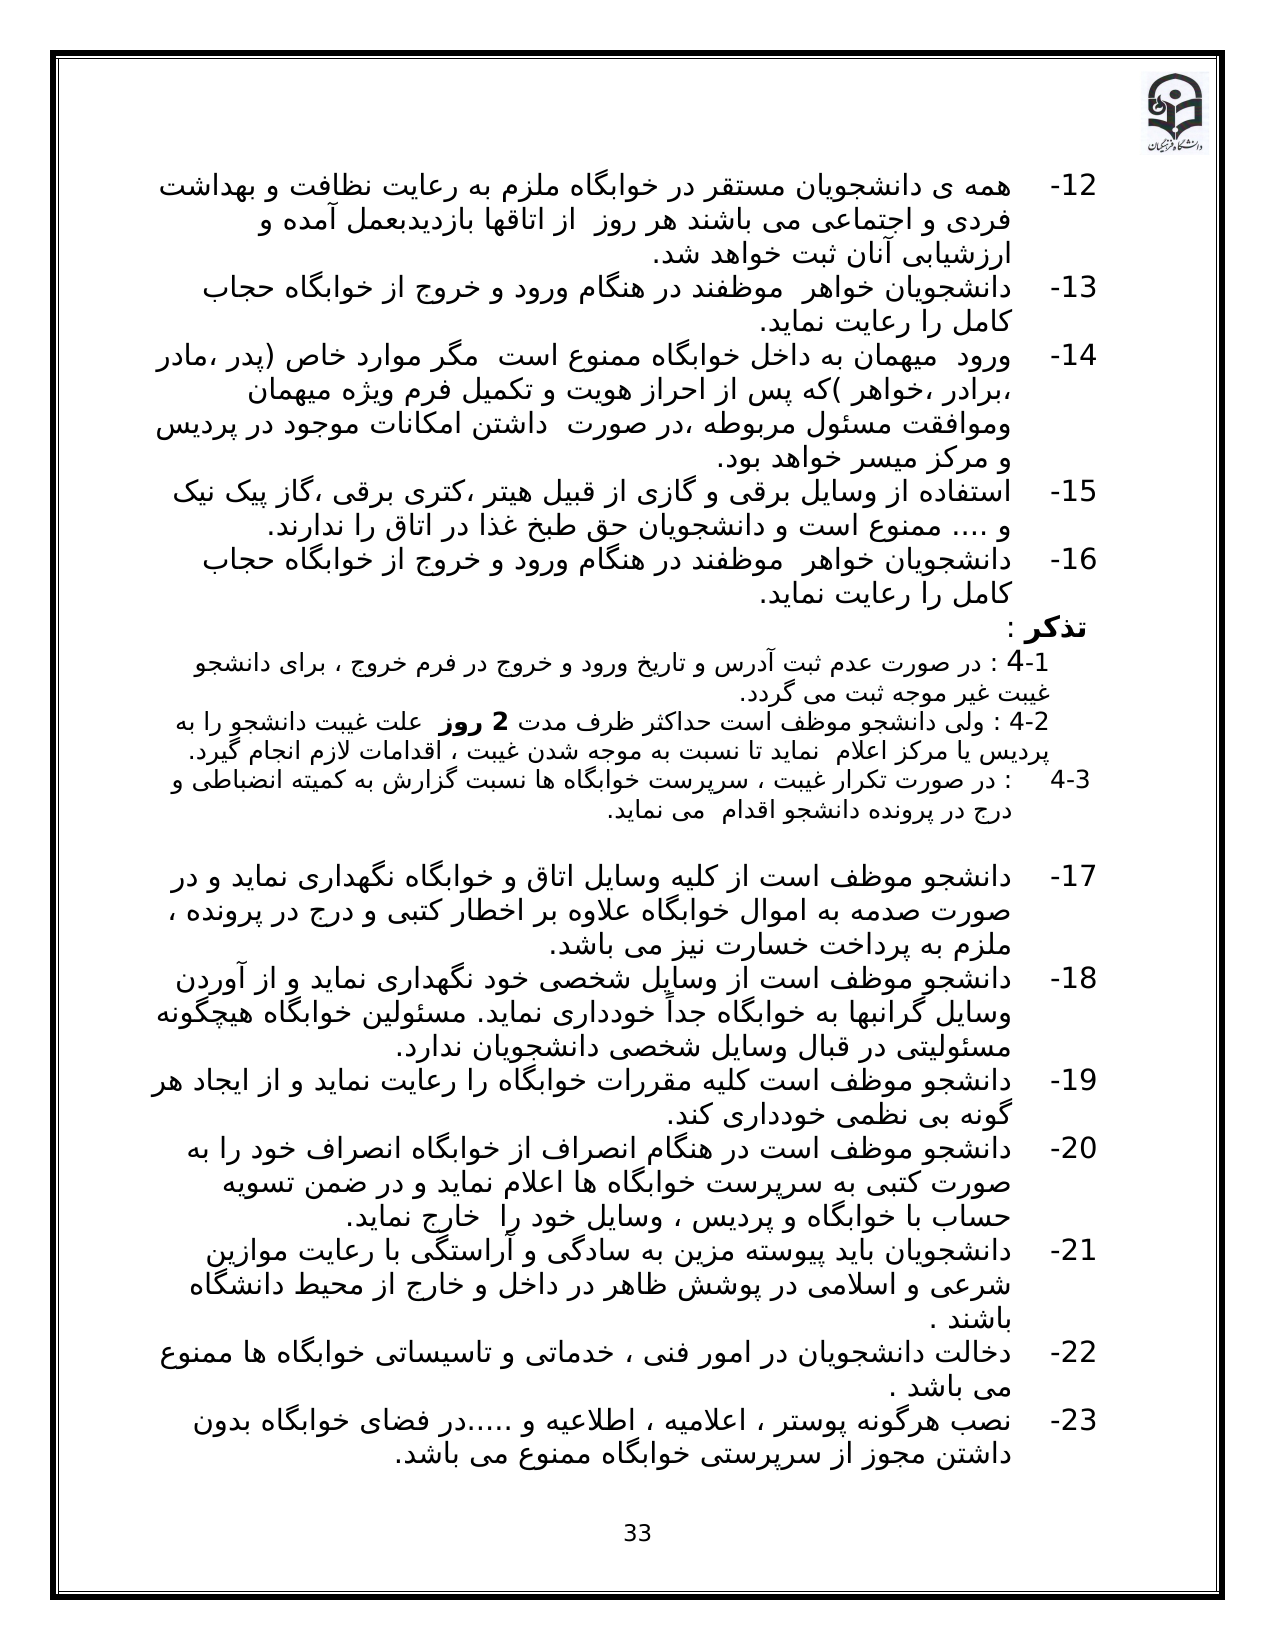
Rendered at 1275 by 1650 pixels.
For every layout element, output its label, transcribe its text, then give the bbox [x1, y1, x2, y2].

list 4-2 : ولی دانشجو موظف است حداکثر ظرف مدت 2 روز علت غیبت دانشجو را به پردیس یا مرکز اعلام نماید تا نسبت به موجه شدن غیبت ، اقدامات لازم انجام گیرد. [150, 707, 1050, 766]
list همه ی دانشجویان مستقر در خوابگاه ملزم به رعایت نظافت و بهداشت فردی و اجتماعی می باشند هر روز از اتاقها بازدیدبعمل آمده و ارزشیابی آنان ثبت خواهد شد. [150, 169, 1050, 271]
list دانشجویان خواهر موظفند در هنگام ورود و خروج از خوابگاه حجاب کامل را رعایت نماید. [150, 271, 1050, 338]
list دانشجو موظف است در هنگام انصراف از خوابگاه انصراف خود را به صورت کتبی به سرپرست خوابگاه ها اعلام نماید و در ضمن تسویه حساب با خوابگاه و پردیس ، وسایل خود را خارج نماید. [150, 1131, 1050, 1233]
list دخالت دانشجویان در امور فنی ، خدماتی و تاسیساتی خوابگاه ها ممنوع می باشد . [150, 1335, 1050, 1403]
list نصب هرگونه پوستر ، اعلامیه ، اطلاعیه و .....در فضای خوابگاه بدون داشتن مجوز از سرپرستی خوابگاه ممنوع می باشد. [150, 1403, 1050, 1471]
list دانشجویان باید پیوسته مزین به سادگی و آراستگی با رعایت موازین شرعی و اسلامی در پوشش ظاهر در داخل و خارج از محیط دانشگاه باشند . [150, 1233, 1050, 1335]
list 4-1 : در صورت عدم ثبت آدرس و تاریخ ورود و خروج در فرم خروج ، برای دانشجو غیبت غیر موجه ثبت می گردد. [150, 644, 1050, 707]
list استفاده از وسایل برقی و گازی از قبیل هیتر ،کتری برقی ،گاز پیک نیک و .... ممنوع است و دانشجویان حق طبخ غذا در اتاق را ندارند. [150, 474, 1050, 542]
list ورود میهمان به داخل خوابگاه ممنوع است مگر موارد خاص (پدر ،مادر ،برادر ،خواهر )که پس از احراز هویت و تکمیل فرم ویژه میهمان وموافقت مسئول مربوطه ،در صورت داشتن امکانات موجود در پردیس و مرکز میسر خواهد بود. [150, 338, 1050, 474]
list : در صورت تکرار غیبت ، سرپرست خوابگاه ها نسبت گزارش به کمیته انضباطی و درج در پرونده دانشجو اقدام می نماید. [150, 766, 1050, 824]
picture [1139, 71, 1210, 155]
list دانشجو موظف است از وسایل شخصی خود نگهداری نماید و از آوردن وسایل گرانبها به خوابگاه جداً خودداری نماید. مسئولین خوابگاه هیچگونه مسئولیتی در قبال وسایل شخصی دانشجویان ندارد. [150, 961, 1050, 1063]
list دانشجویان خواهر موظفند در هنگام ورود و خروج از خوابگاه حجاب کامل را رعایت نماید. [150, 542, 1050, 610]
text تذکر : [150, 610, 1087, 644]
list دانشجو موظف است کلیه مقررات خوابگاه را رعایت نماید و از ایجاد هر گونه بی نظمی خودداری کند. [150, 1063, 1050, 1131]
list دانشجو موظف است از کلیه وسایل اتاق و خوابگاه نگهداری نماید و در صورت صدمه به اموال خوابگاه علاوه بر اخطار کتبی و درج در پرونده ، ملزم به پرداخت خسارت نیز می باشد. [150, 859, 1050, 961]
